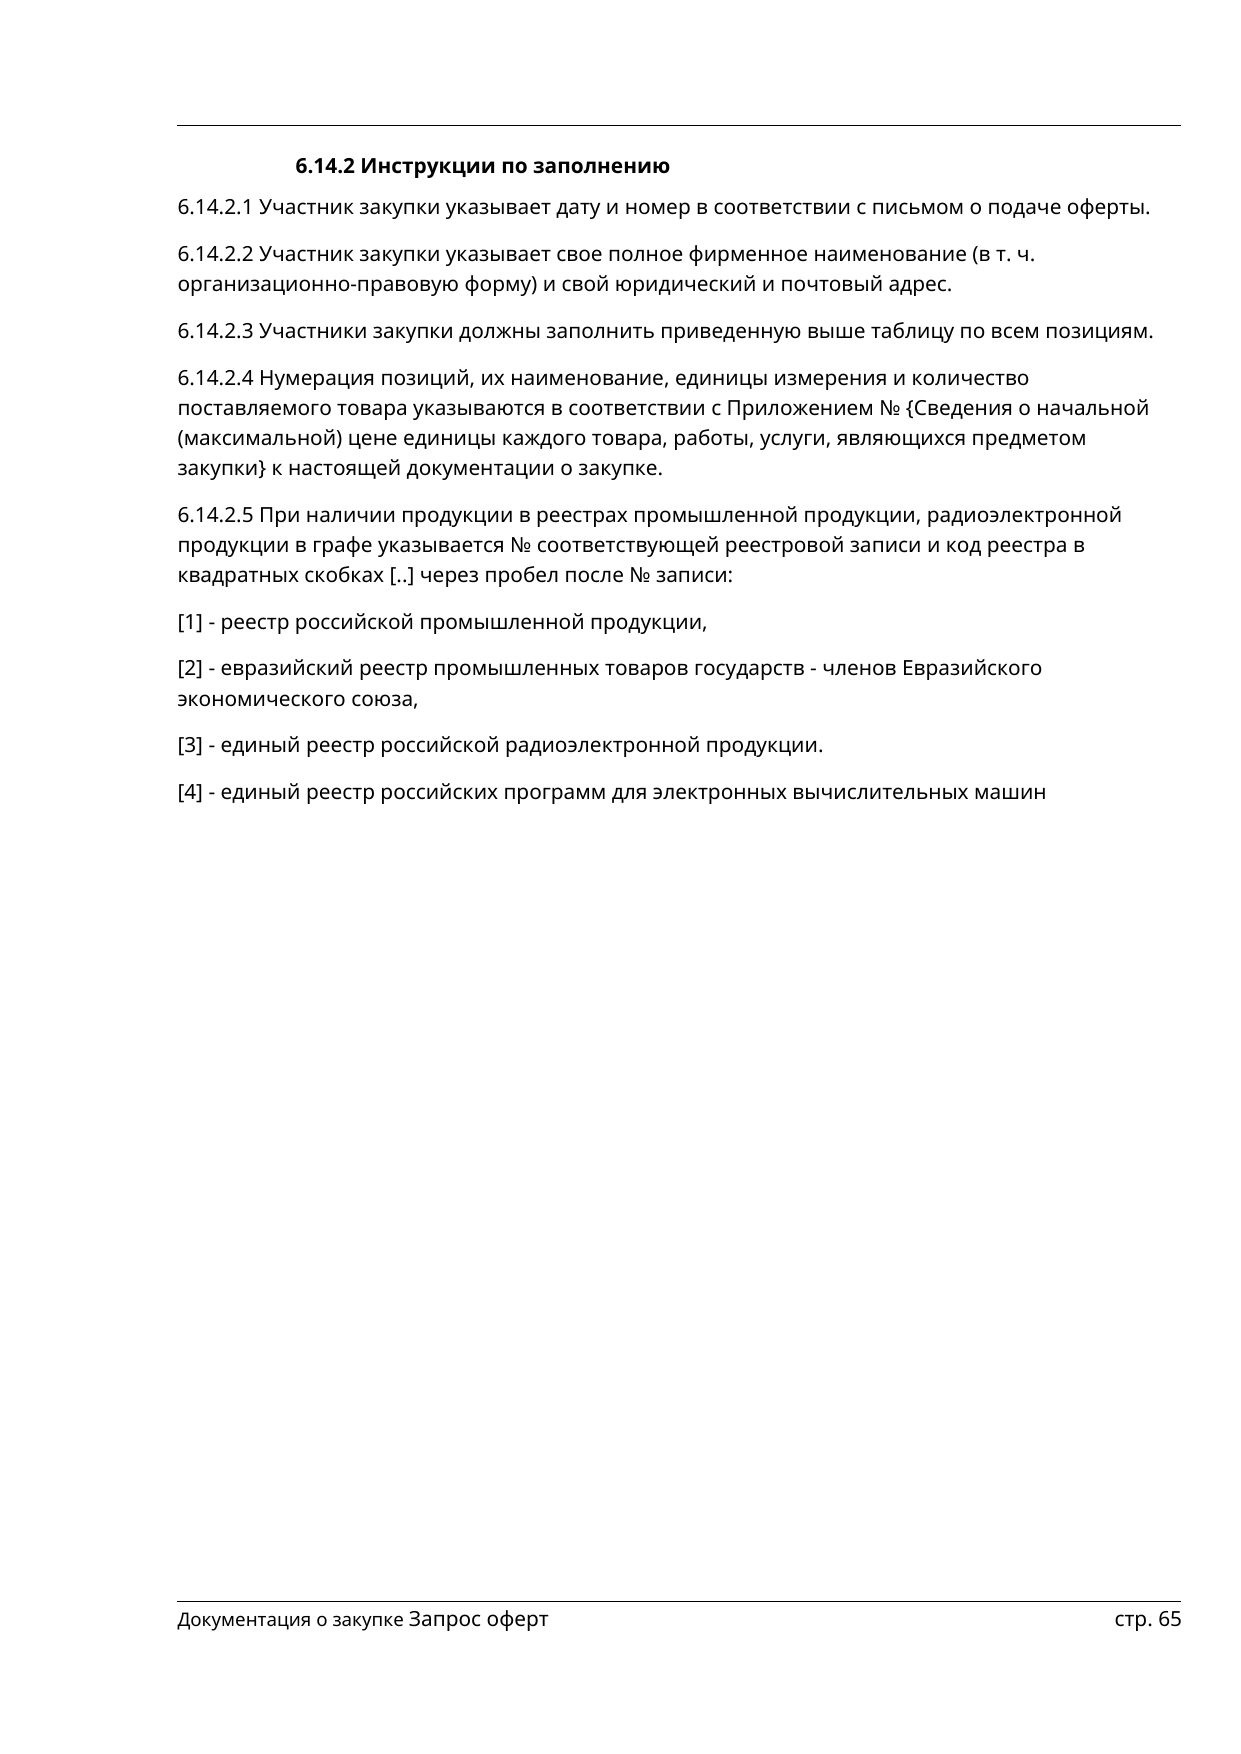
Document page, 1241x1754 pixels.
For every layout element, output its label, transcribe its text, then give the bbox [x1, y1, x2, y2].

text 6.14.2.3 Участники закупки должны заполнить приведенную выше таблицу по всем позициям. [177, 316, 1181, 344]
text [2] - евразийский реестр промышленных товаров государств - членов Евразийского экономического союза, [177, 653, 1181, 712]
text 6.14.2 Инструкции по заполнению [295, 151, 1181, 180]
text 6.14.2.1 Участник закупки указывает дату и номер в соответствии с письмом о подаче оферты. [177, 192, 1181, 221]
text [4] - единый реестр российских программ для электронных вычислительных машин [177, 777, 1181, 806]
text 6.14.2.5 При наличии продукции в реестрах промышленной продукции, радиоэлектронной продукции в графе указывается № соответствующей реестровой записи и код реестра в квадратных скобках [..] через пробел после № записи: [177, 500, 1181, 588]
text 6.14.2.2 Участник закупки указывает свое полное фирменное наименование (в т. ч. организационно-правовую форму) и свой юридический и почтовый адрес. [177, 239, 1181, 298]
text [1] - реестр российской промышленной продукции, [177, 607, 1181, 635]
text 6.14.2.4 Нумерация позиций, их наименование, единицы измерения и количество поставляемого товара указываются в соответствии с Приложением № {Сведения о начальной (максимальной) цене единицы каждого товара, работы, услуги, являющихся предметом закупки} к настоящей документации о закупке. [177, 363, 1181, 481]
text [3] - единый реестр российской радиоэлектронной продукции. [177, 730, 1181, 759]
